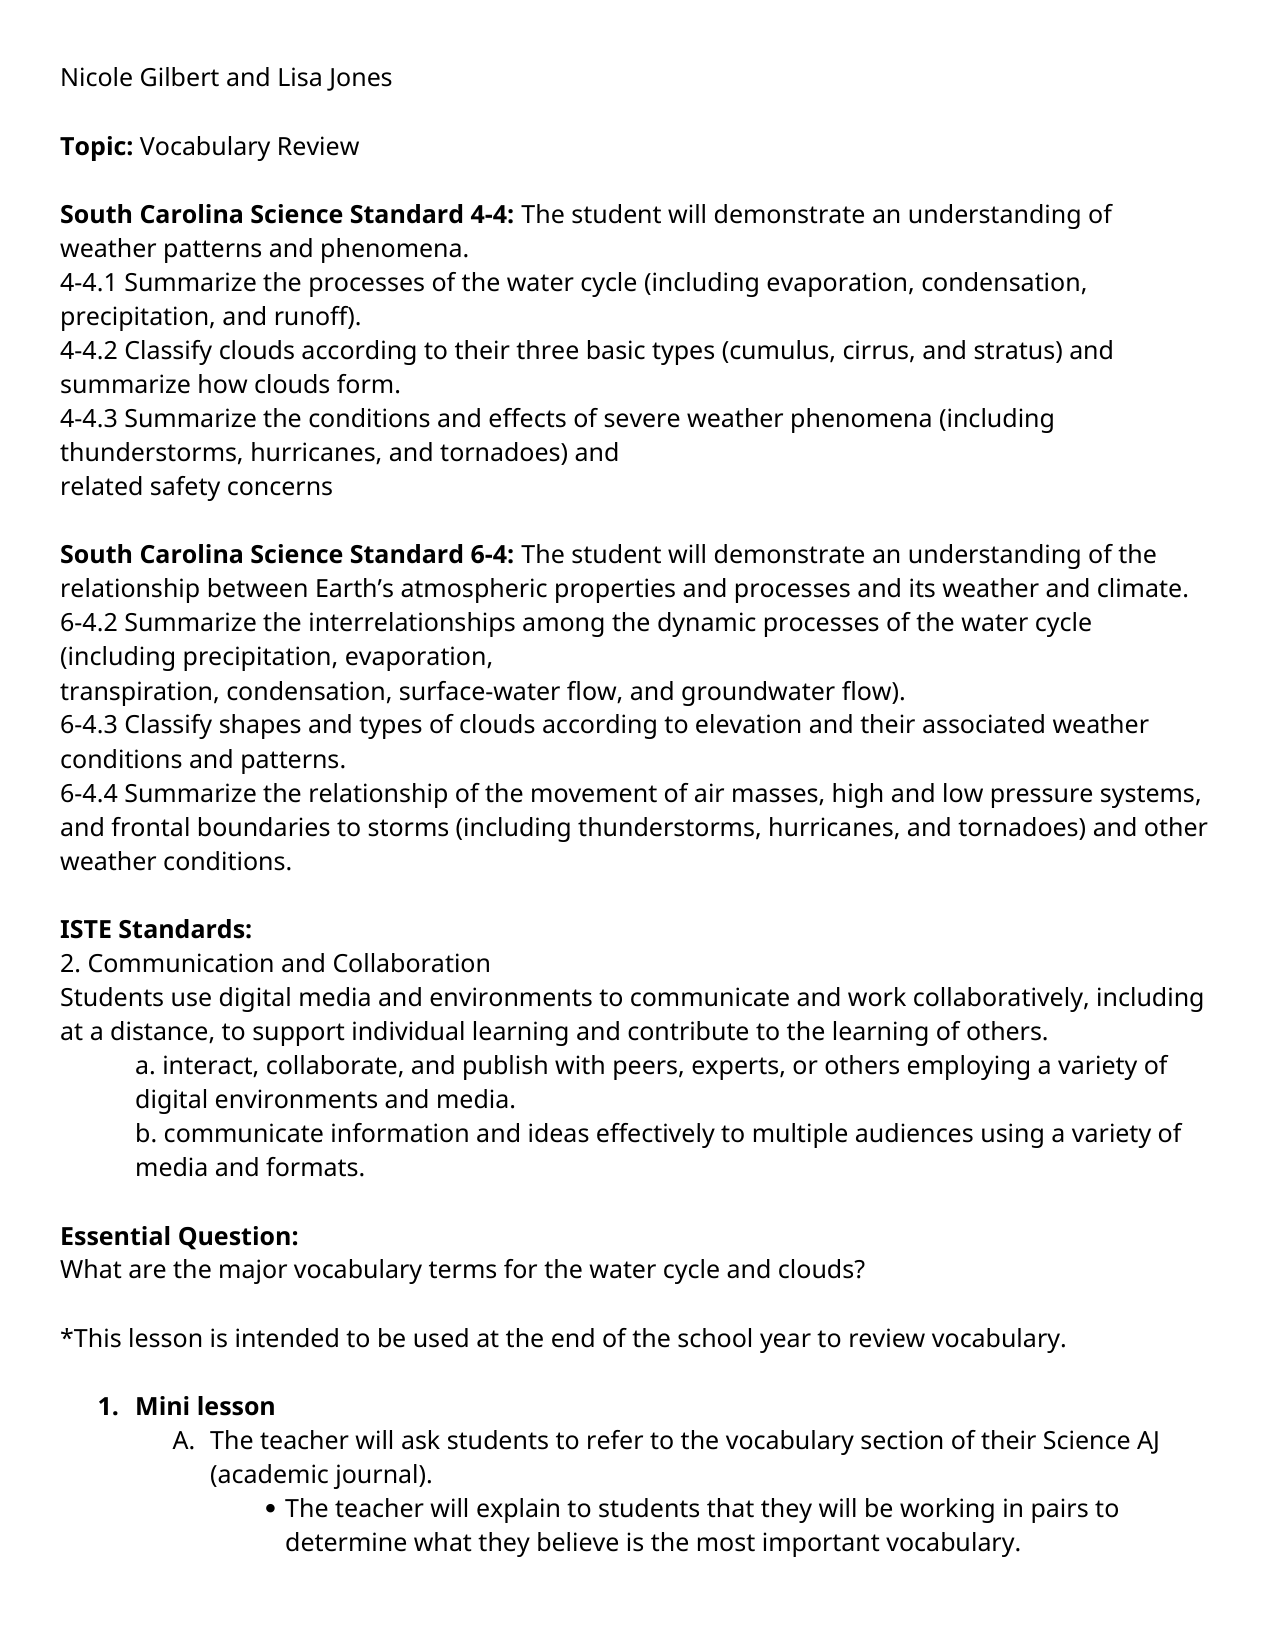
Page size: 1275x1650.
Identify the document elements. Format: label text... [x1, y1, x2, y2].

text a. interact, collaborate, and publish with peers, experts, or others employing a variety of digital environments and media. [135, 1048, 1215, 1116]
text Essential Question: [60, 1218, 1215, 1252]
text b. communicate information and ideas effectively to multiple audiences using a variety of media and formats. [135, 1116, 1215, 1184]
list The teacher will explain to students that they will be working in pairs to determine what they believe is the most important vocabulary. [266, 1491, 1215, 1559]
text 2. Communication and Collaboration [60, 946, 1215, 980]
text *This lesson is intended to be used at the end of the school year to review vocabulary. [60, 1320, 1215, 1354]
text Students use digital media and environments to communicate and work collaboratively, including at a distance, to support individual learning and contribute to the learning of others. [60, 980, 1215, 1048]
text South Carolina Science Standard 4-4: The student will demonstrate an understanding of weather patterns and phenomena. 4-4.1 Summarize the processes of the water cycle (including evaporation, condensation, precipitation, and runoff). 4-4.2 Classify clouds according to their three basic types (cumulus, cirrus, and stratus) and summarize how clouds form. 4-4.3 Summarize the conditions and effects of severe weather phenomena (including thunderstorms, hurricanes, and tornadoes) and related safety concerns South Carolina Science Standard 6-4: The student will demonstrate an understanding of the relationship between Earth’s atmospheric properties and processes and its weather and climate. 6-4.2 Summarize the interrelationships among the dynamic processes of the water cycle (including precipitation, evaporation, transpiration, condensation, surface-water flow, and groundwater flow). 6-4.3 Classify shapes and types of clouds according to elevation and their associated weather conditions and patterns. 6-4.4 Summarize the relationship of the movement of air masses, high and low pressure systems, and frontal boundaries to storms (including thunderstorms, hurricanes, and tornadoes) and other weather conditions. [60, 196, 1215, 877]
text Nicole Gilbert and Lisa Jones [60, 60, 1215, 94]
text ISTE Standards: [60, 912, 1215, 946]
list Mini lesson [97, 1388, 1215, 1422]
text Topic: Vocabulary Review [60, 128, 1215, 162]
text What are the major vocabulary terms for the water cycle and clouds? [60, 1252, 1215, 1286]
list The teacher will ask students to refer to the vocabulary section of their Science AJ (academic journal). [172, 1422, 1215, 1491]
